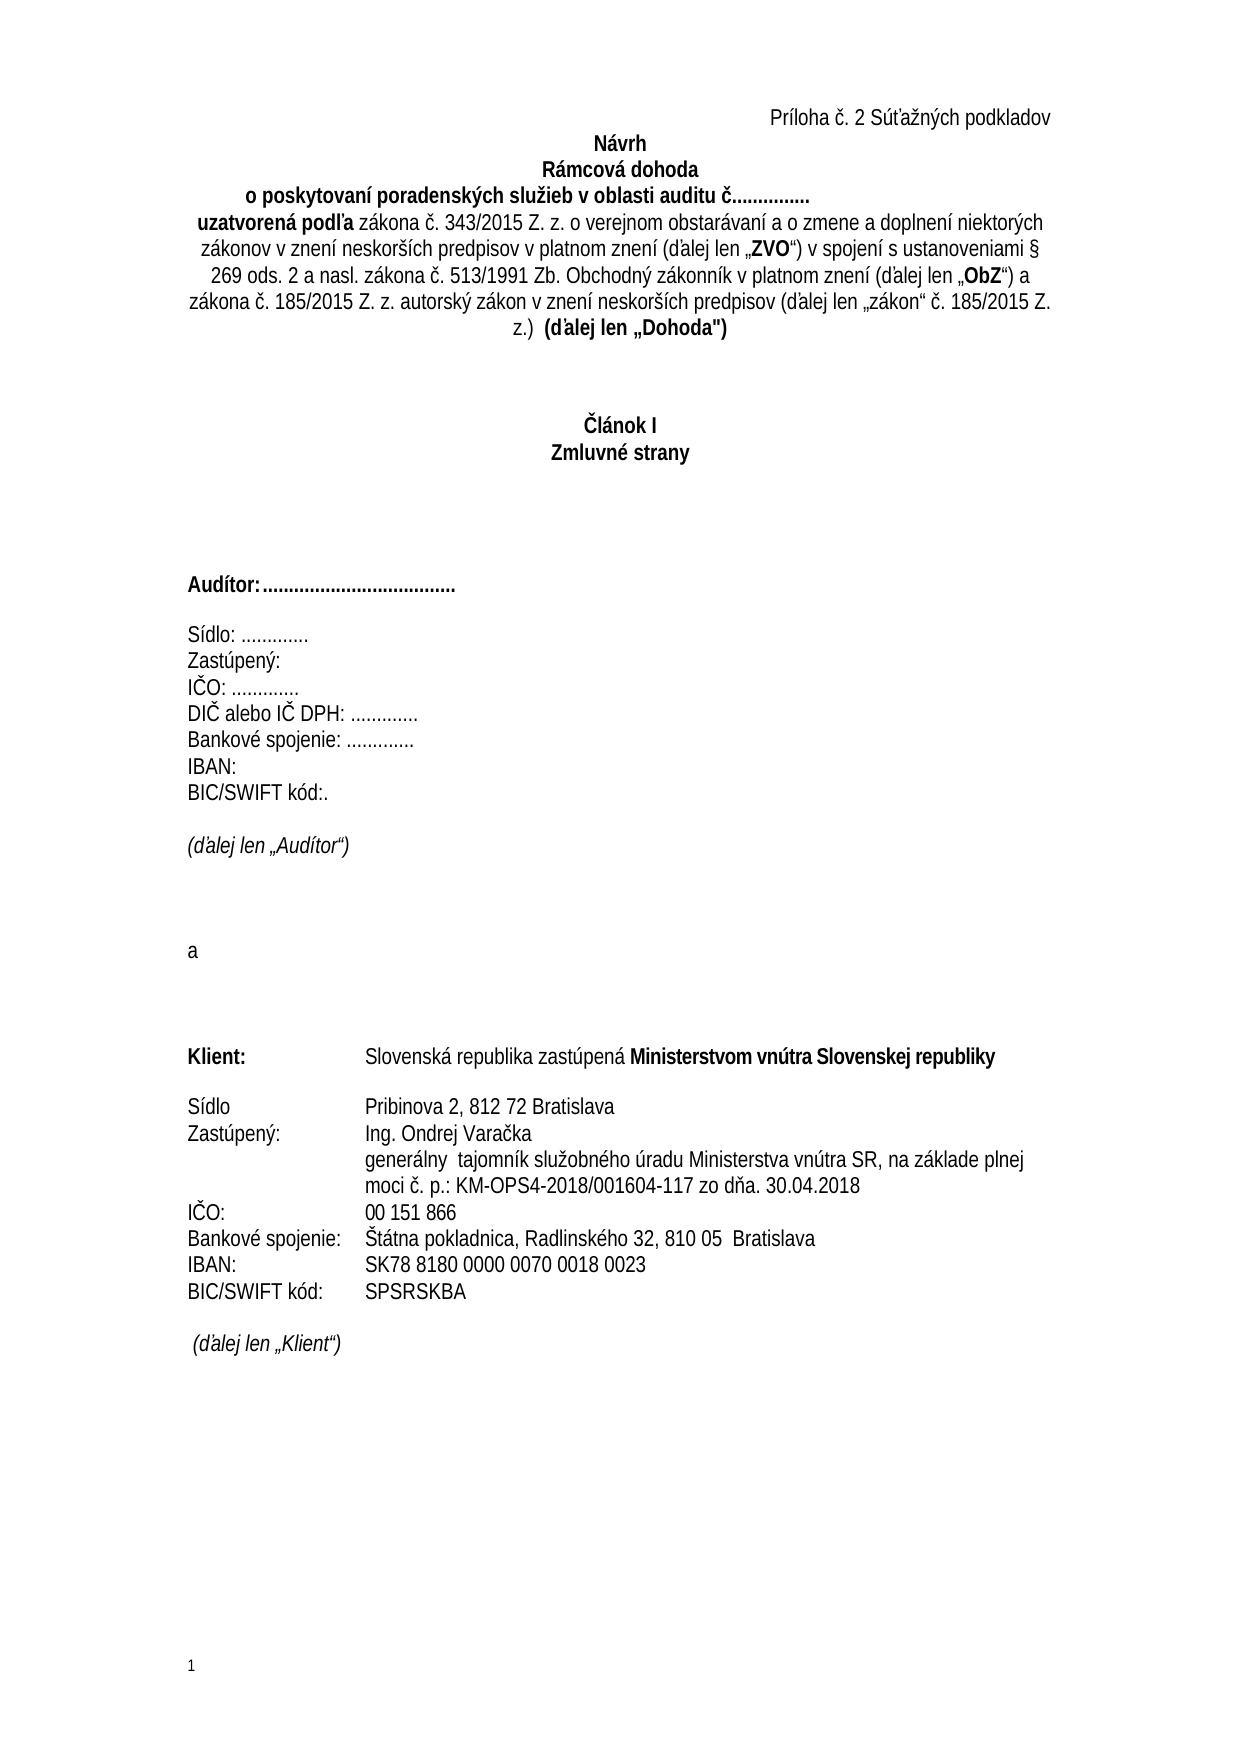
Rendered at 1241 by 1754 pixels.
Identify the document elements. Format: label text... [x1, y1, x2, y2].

text IČO: 00 151 866 [187, 1198, 1053, 1225]
text Bankové spojenie: Štátna pokladnica, Radlinského 32, 810 05 Bratislava [187, 1225, 1053, 1251]
text a [187, 937, 1053, 964]
text Zastúpený: [187, 647, 1053, 674]
text uzatvorená podľa zákona č. 343/2015 Z. z. o verejnom obstarávaní a o zmene a doplnení niektorých zákonov v znení neskorších predpisov v platnom znení (ďalej len „ZVO“) v spojení s ustanoveniami § 269 ods. 2 a nasl. zákona č. 513/1991 Zb. Obchodný zákonník v platnom znení (ďalej len „ObZ“) a zákona č. 185/2015 Z. z. autorský zákon v znení neskorších predpisov (ďalej len „zákon“ č. 185/2015 Z. z.) (ďalej len „Dohoda") [187, 209, 1053, 341]
text generálny tajomník služobného úradu Ministerstva vnútra SR, na základe plnej moci č. p.: KM-OPS4-2018/001604-117 zo dňa. 30.04.2018 [187, 1146, 1053, 1198]
text o poskytovaní poradenských služieb v oblasti auditu č............... [187, 182, 1053, 209]
text IBAN: [187, 753, 1053, 779]
text Článok I [187, 412, 1053, 439]
text Návrh [187, 130, 1053, 156]
text IBAN: SK78 8180 0000 0070 0018 0023 [187, 1251, 1053, 1278]
text Bankové spojenie: ............. [187, 726, 1053, 753]
text Zmluvné strany [187, 439, 1053, 465]
text Audítor: ..................................... [187, 571, 1053, 597]
text Klient: Slovenská republika zastúpená Ministerstvom vnútra Slovenskej republiky [187, 1043, 1053, 1069]
text (ďalej len „Audítor“) [187, 832, 1053, 858]
text BIC/SWIFT kód: SPSRSKBA [187, 1278, 1053, 1304]
text DIČ alebo IČ DPH: ............. [187, 700, 1053, 726]
text (ďalej len „Klient“) [187, 1330, 1053, 1357]
text BIC/SWIFT kód:. [187, 779, 1053, 806]
text Príloha č. 2 Súťažných podkladov [712, 103, 1053, 130]
text Zastúpený: Ing. Ondrej Varačka [187, 1119, 1053, 1146]
text IČO: ............. [187, 674, 1053, 700]
text Sídlo: ............. [187, 621, 1053, 647]
text Sídlo Pribinova 2, 812 72 Bratislava [187, 1093, 1053, 1119]
text Rámcová dohoda [187, 156, 1053, 182]
